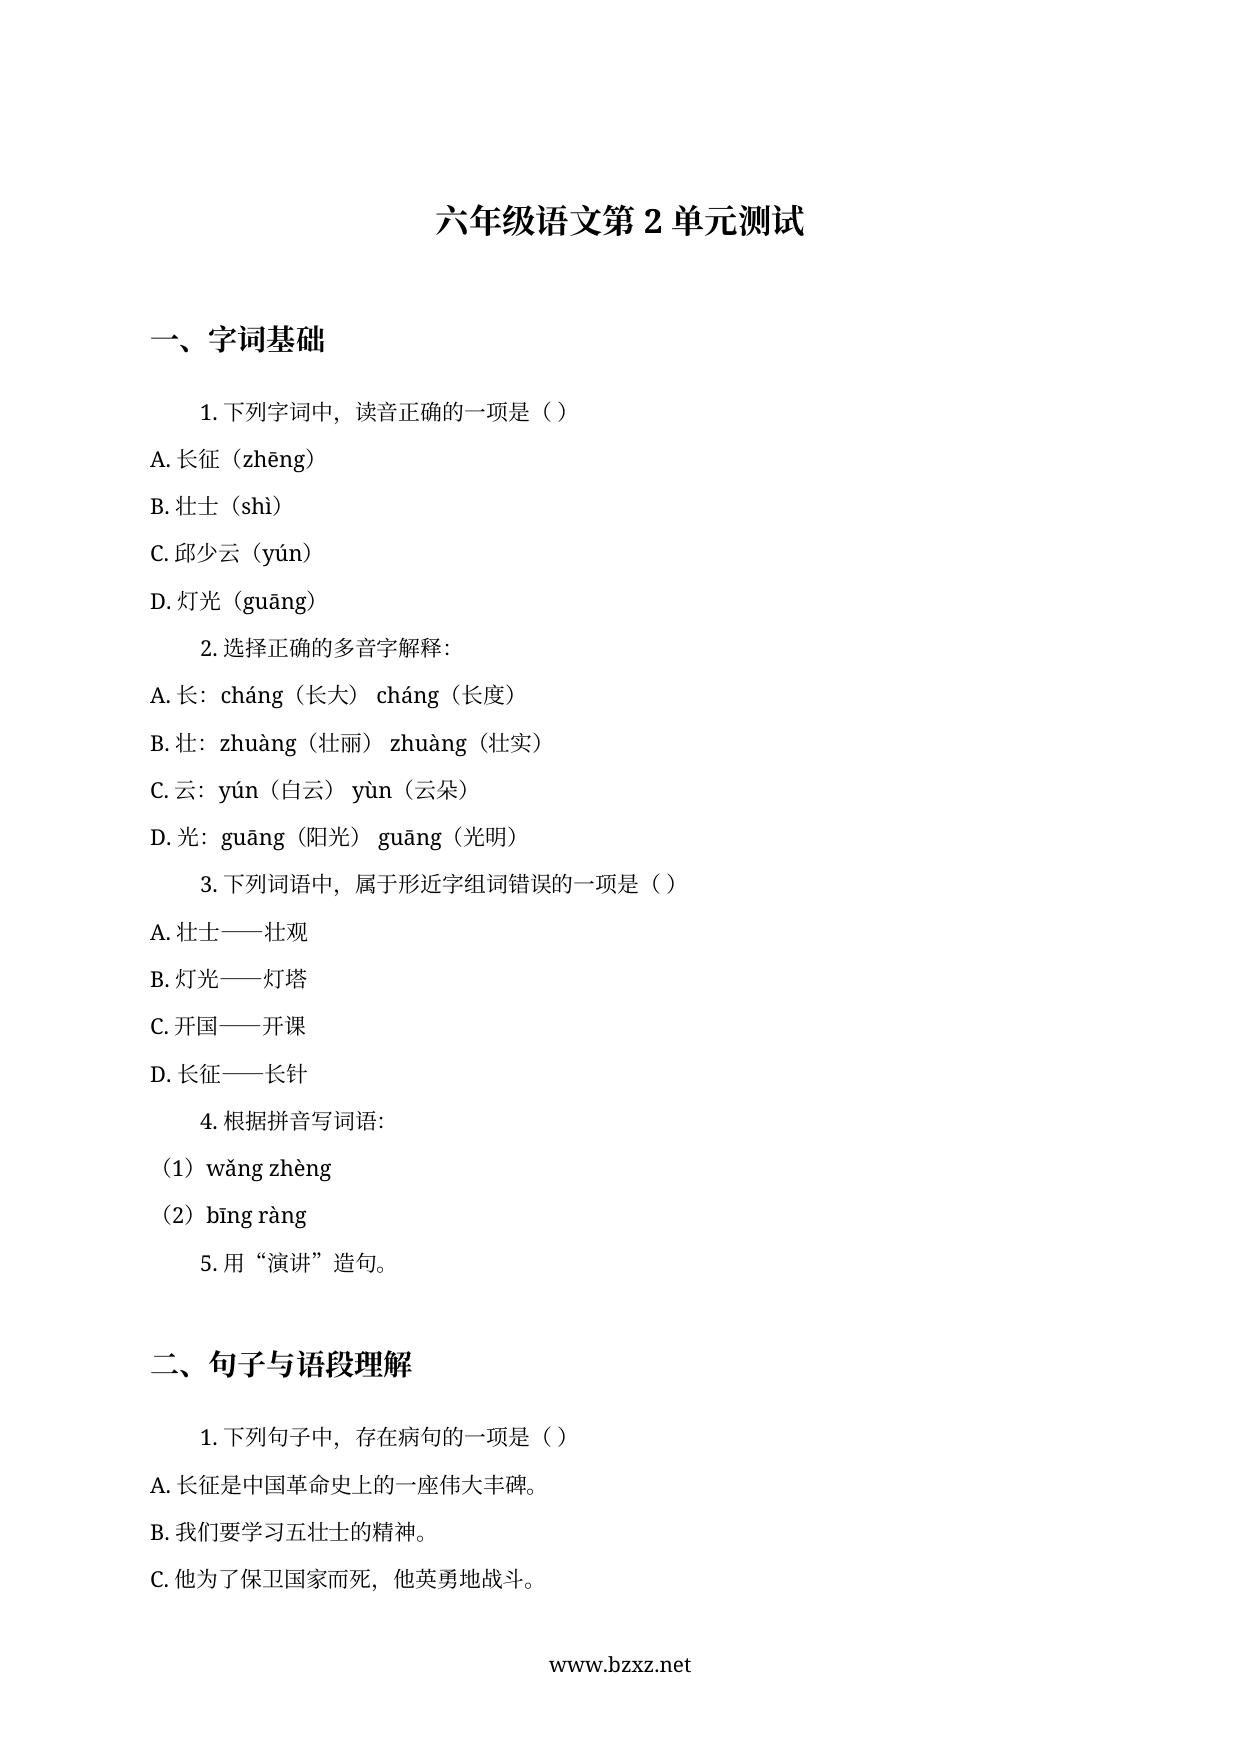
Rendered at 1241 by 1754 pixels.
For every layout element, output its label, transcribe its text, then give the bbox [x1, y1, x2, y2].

text C. 云：yún（白云） yùn（云朵） [150, 773, 1090, 805]
text B. 壮士（shì） [150, 489, 1090, 521]
text C. 开国——开课 [150, 1009, 1090, 1041]
text 1. 下列句子中，存在病句的一项是（ ） [150, 1421, 1090, 1452]
subtitle 二、句子与语段理解 [150, 1342, 1090, 1384]
text C. 他为了保卫国家而死，他英勇地战斗。 [150, 1562, 1090, 1594]
text B. 灯光——灯塔 [150, 962, 1090, 994]
text 3. 下列词语中，属于形近字组词错误的一项是（ ） [150, 868, 1090, 899]
text 4. 根据拼音写词语： [150, 1104, 1090, 1136]
text A. 长征（zhēng） [150, 442, 1090, 474]
text 1. 下列字词中，读音正确的一项是（ ） [150, 395, 1090, 426]
text A. 长：cháng（长大） cháng（长度） [150, 678, 1090, 710]
subtitle 六年级语文第 2 单元测试 [150, 195, 1090, 243]
text B. 壮：zhuàng（壮丽） zhuàng（壮实） [150, 726, 1090, 757]
text A. 长征是中国革命史上的一座伟大丰碑。 [150, 1468, 1090, 1499]
text （2）bīng ràng [150, 1199, 1090, 1230]
text B. 我们要学习五壮士的精神。 [150, 1515, 1090, 1547]
text （1）wǎng zhèng [150, 1151, 1090, 1183]
text C. 邱少云（yún） [150, 537, 1090, 568]
text D. 光：guāng（阳光） guāng（光明） [150, 820, 1090, 852]
subtitle 一、字词基础 [150, 316, 1090, 358]
text D. 长征——长针 [150, 1057, 1090, 1088]
text 2. 选择正确的多音字解释： [150, 631, 1090, 663]
text D. 灯光（guāng） [150, 584, 1090, 616]
text 5. 用“演讲”造句。 [150, 1246, 1090, 1278]
text A. 壮士——壮观 [150, 915, 1090, 947]
